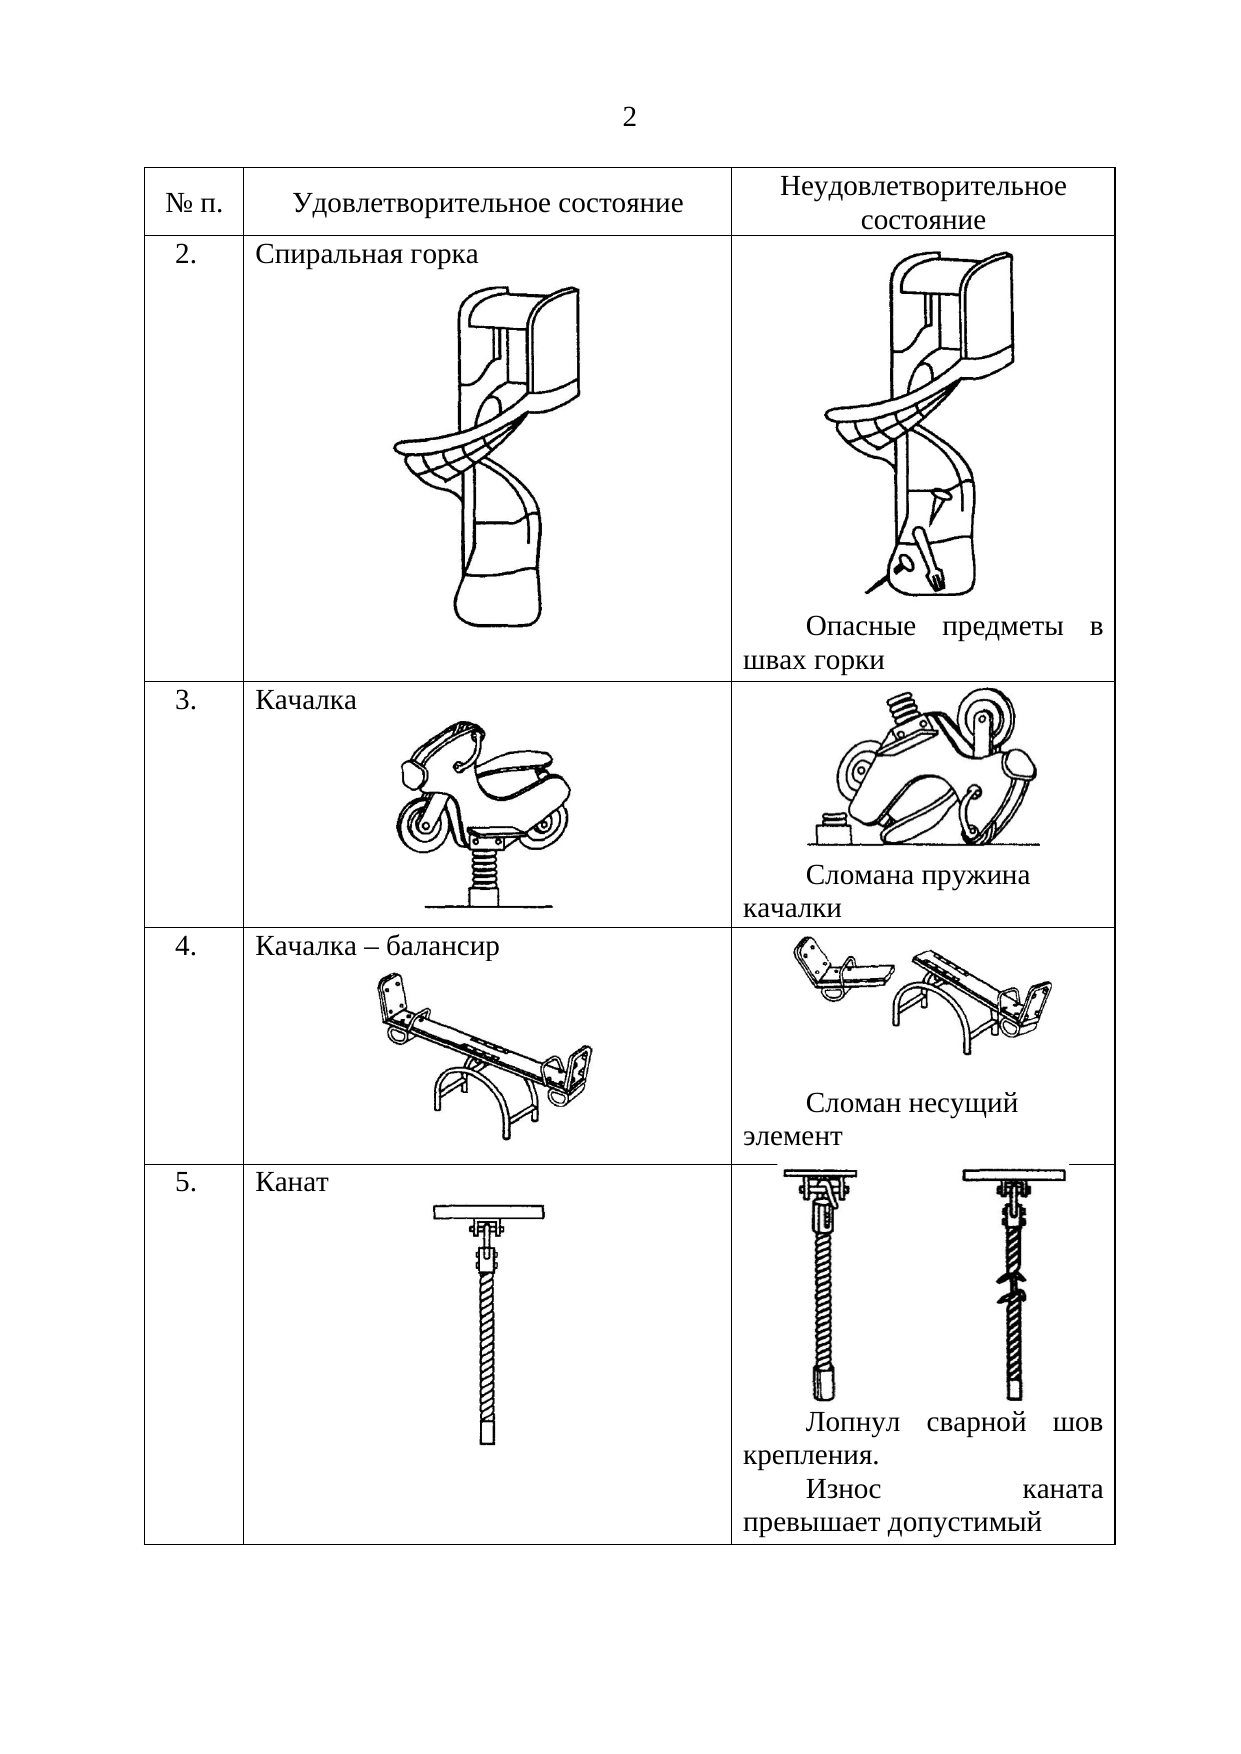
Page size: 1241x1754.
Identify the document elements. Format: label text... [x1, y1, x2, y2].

picture [372, 715, 604, 920]
table_cell Сломана пружина качалки [732, 682, 1114, 927]
table_cell Качалка – балансир [244, 928, 731, 1163]
picture [813, 236, 1034, 609]
table_cell Спиральная горка [244, 236, 731, 681]
table_cell Канат [244, 1165, 731, 1544]
table_cell [145, 682, 243, 927]
table_cell Опасные предметы в швах горки [732, 236, 1114, 681]
picture [375, 270, 601, 639]
table_cell Сломан несущий элемент [732, 928, 1114, 1163]
table_cell Удовлетворительное состояние [244, 168, 731, 235]
table_header 2 [144, 99, 1115, 167]
picture [777, 1164, 1070, 1404]
table_cell [145, 236, 243, 681]
table_cell Качалка [244, 682, 731, 927]
table_cell Лопнул сварной шов крепления. Износ каната превышает допустимый [732, 1165, 1114, 1544]
picture [427, 1198, 548, 1449]
table_cell № п. [145, 168, 243, 235]
picture [788, 928, 1058, 1061]
table_cell [145, 1165, 243, 1544]
picture [788, 682, 1062, 857]
table_cell Неудовлетворительное состояние [732, 168, 1114, 235]
table_cell [145, 928, 243, 1163]
picture [372, 961, 604, 1149]
